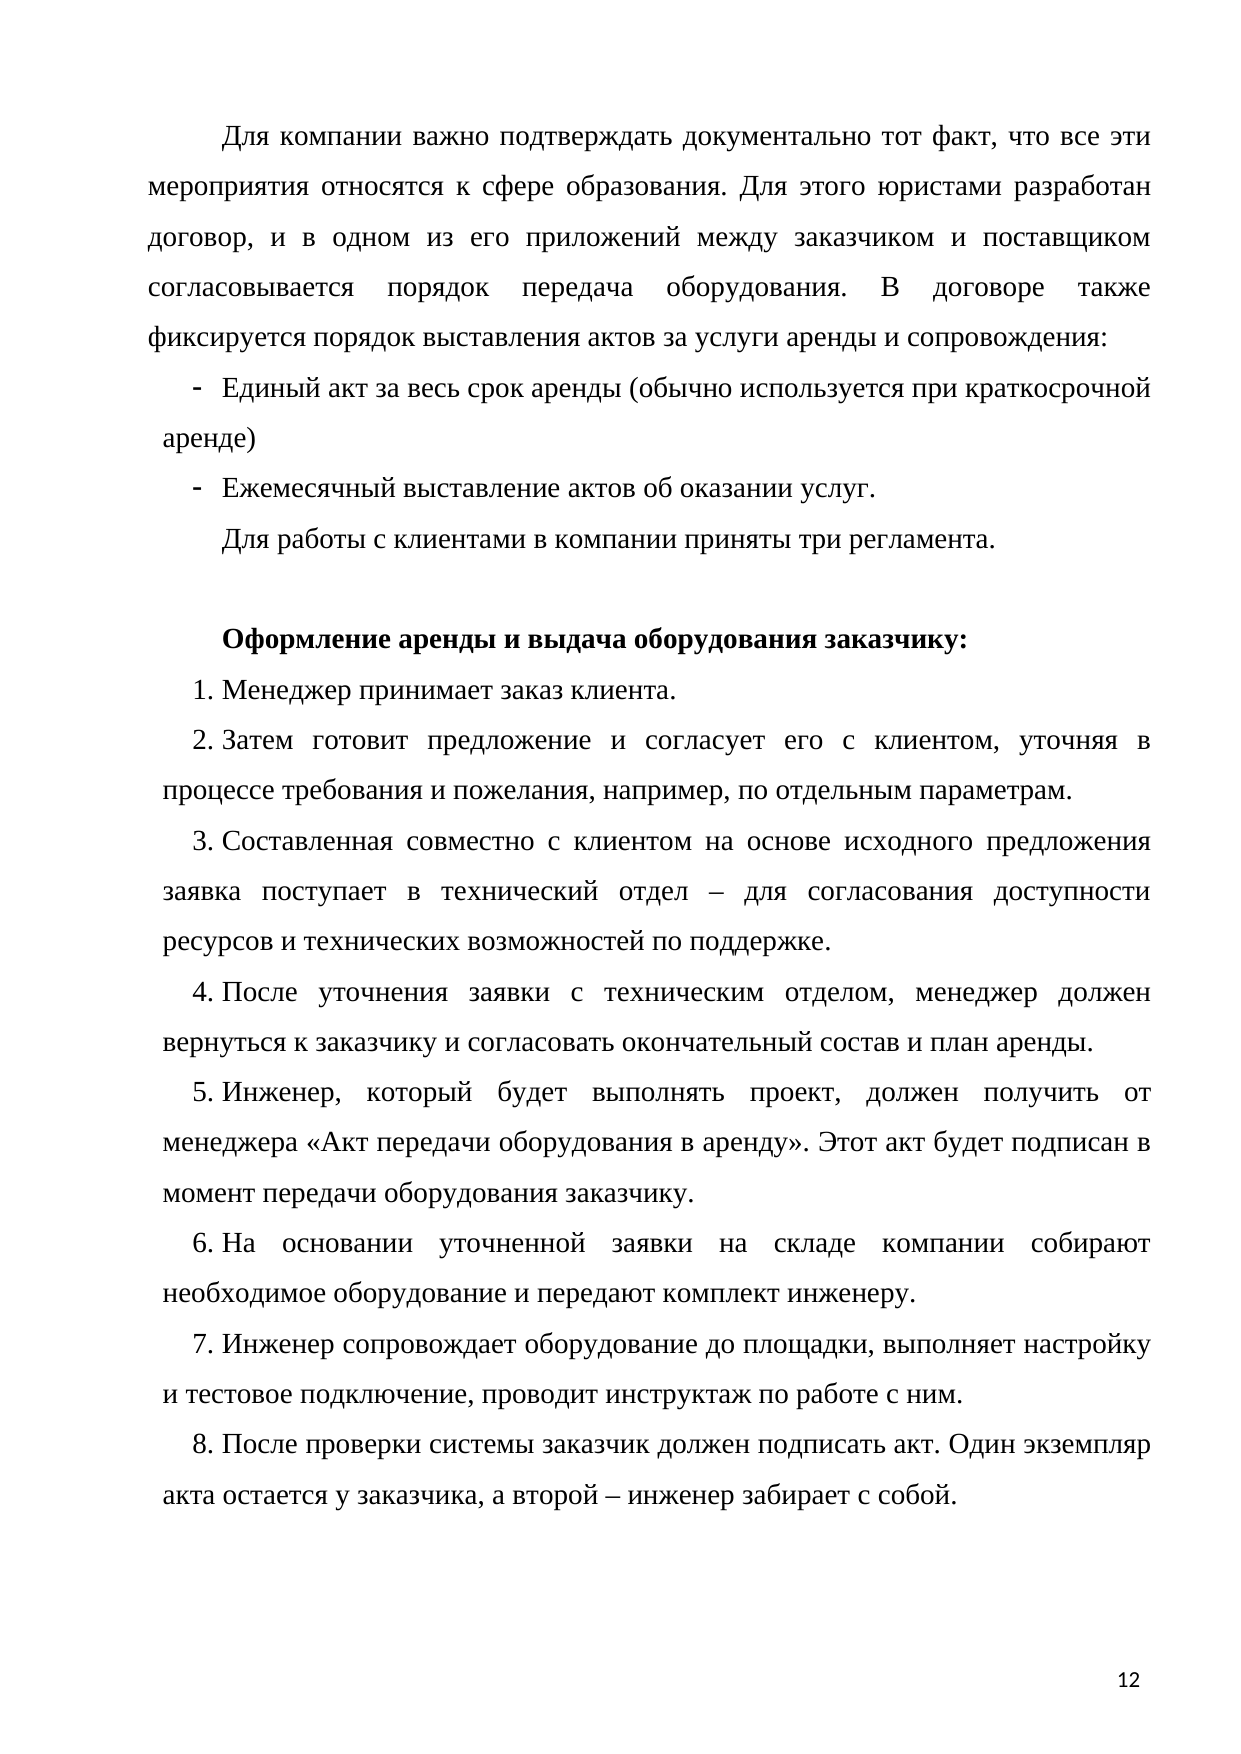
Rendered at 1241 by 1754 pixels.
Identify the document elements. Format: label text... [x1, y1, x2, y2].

list На основании уточненной заявки на складе компании собирают необходимое оборудование и передают комплект инженеру. [162, 1225, 1152, 1309]
list После проверки системы заказчик должен подписать акт. Один экземпляр акта остается у заказчика, а второй – инженер забирает с собой. [162, 1426, 1152, 1510]
text Для компании важно подтверждать документально тот факт, что все эти мероприятия относятся к сфере образования. Для этого юристами разработан договор, и в одном из его приложений между заказчиком и поставщиком согласовывается порядок передача оборудования. В договоре также фиксируется порядок выставления актов за услуги аренды и сопровождения: [148, 118, 1152, 353]
list Менеджер принимает заказ клиента. [162, 672, 1152, 705]
text Оформление аренды и выдача оборудования заказчику: [148, 621, 1152, 655]
list Инженер сопровождает оборудование до площадки, выполняет настройку и тестовое подключение, проводит инструктаж по работе с ним. [162, 1326, 1152, 1410]
text Для работы с клиентами в компании приняты три регламента. [148, 521, 1152, 554]
list После уточнения заявки с техническим отделом, менеджер должен вернуться к заказчику и согласовать окончательный состав и план аренды. [162, 974, 1152, 1057]
list Затем готовит предложение и согласует его с клиентом, уточняя в процессе требования и пожелания, например, по отдельным параметрам. [162, 722, 1152, 806]
list Ежемесячный выставление актов об оказании услуг. [162, 470, 1152, 504]
list Инженер, который будет выполнять проект, должен получить от менеджера «Акт передачи оборудования в аренду». Этот акт будет подписан в момент передачи оборудования заказчику. [162, 1074, 1152, 1208]
list Единый акт за весь срок аренды (обычно используется при краткосрочной аренде) [162, 370, 1152, 454]
list Составленная совместно с клиентом на основе исходного предложения заявка поступает в технический отдел – для согласования доступности ресурсов и технических возможностей по поддержке. [162, 823, 1152, 957]
